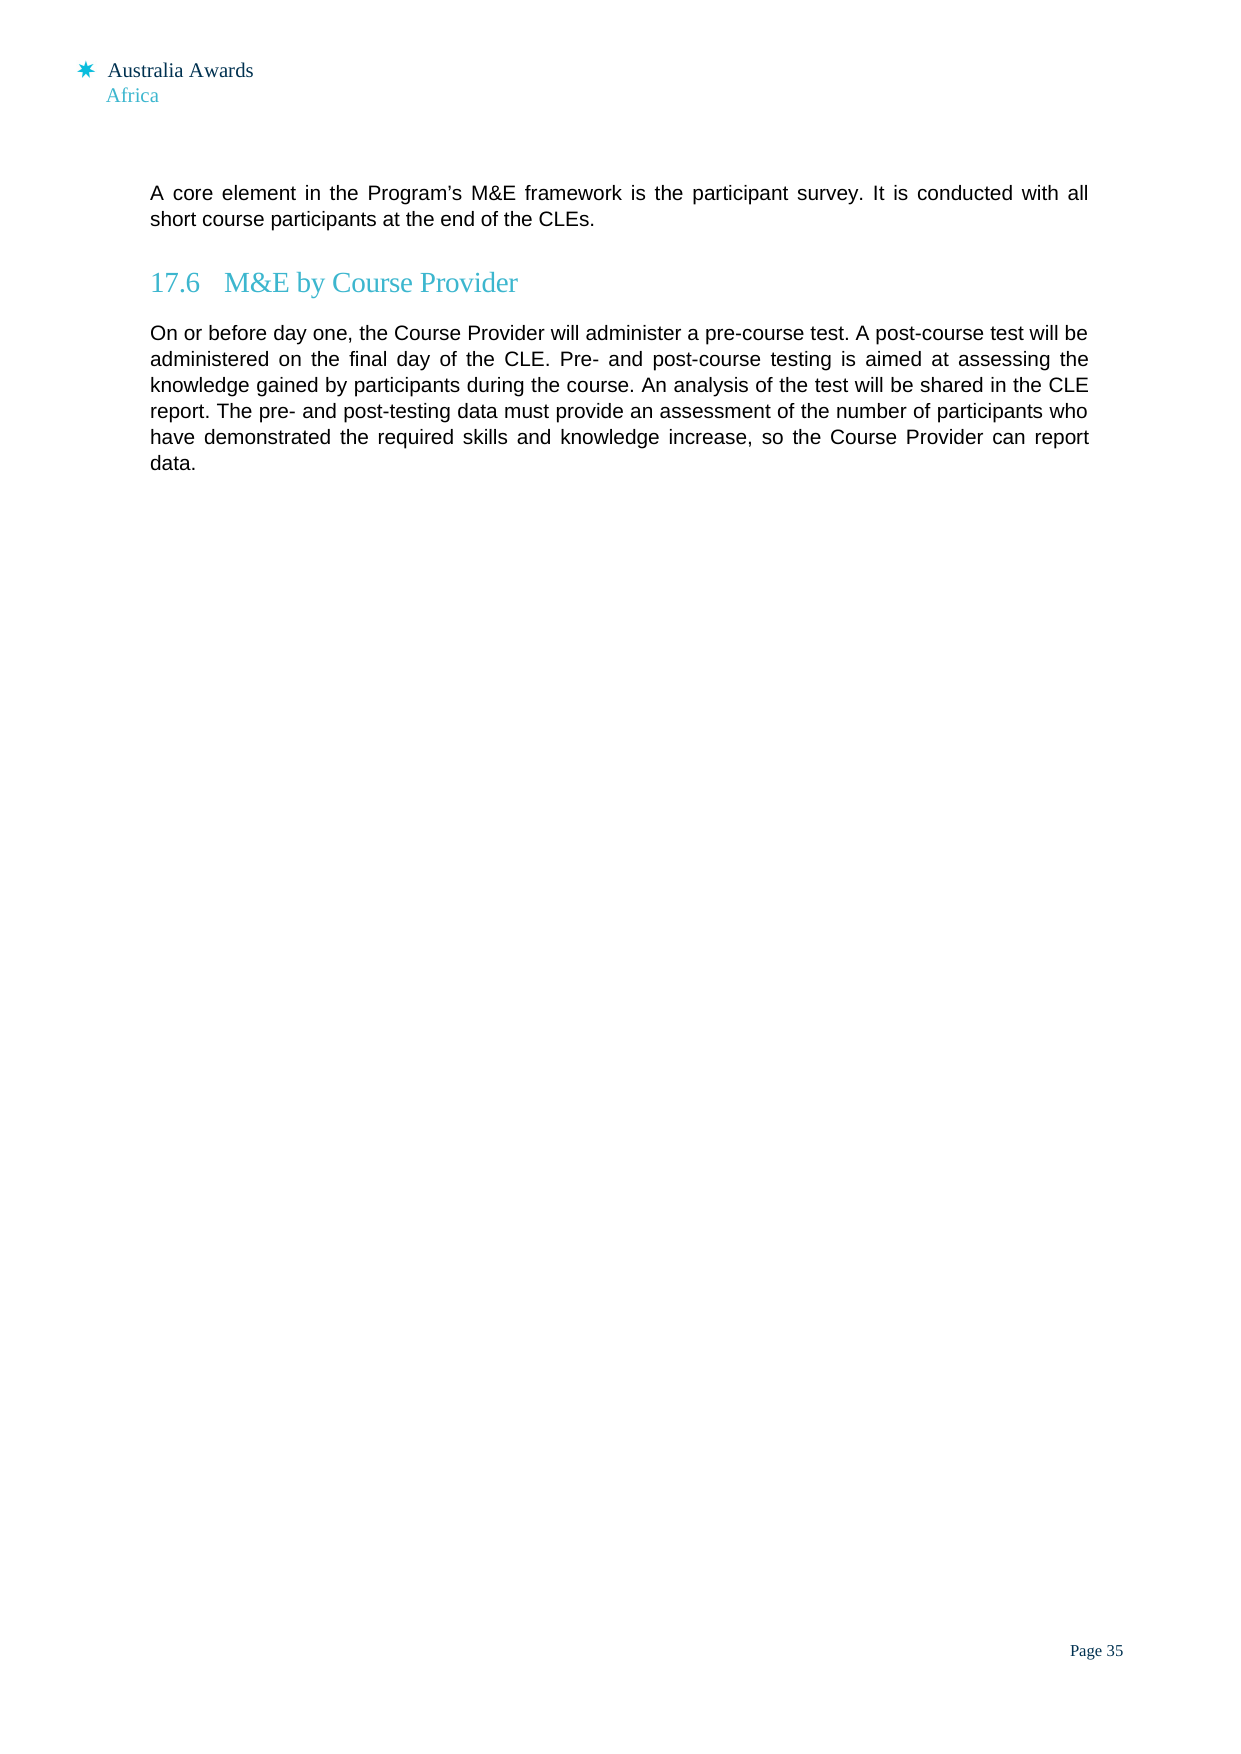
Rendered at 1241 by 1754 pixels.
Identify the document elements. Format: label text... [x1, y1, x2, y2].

subtitle M&E by Course Provider [150, 269, 1090, 298]
text On or before day one, the Course Provider will administer a pre-course test. A post-course test will be administered on the final day of the CLE. Pre- and post-course testing is aimed at assessing the knowledge gained by participants during the course. An analysis of the test will be shared in the CLE report. The pre- and post-testing data must provide an assessment of the number of participants who have demonstrated the required skills and knowledge increase, so the Course Provider can report data. [150, 319, 1090, 475]
picture [76, 60, 108, 78]
text A core element in the Program’s M&E framework is the participant survey. It is conducted with all short course participants at the end of the CLEs. [150, 179, 1090, 231]
